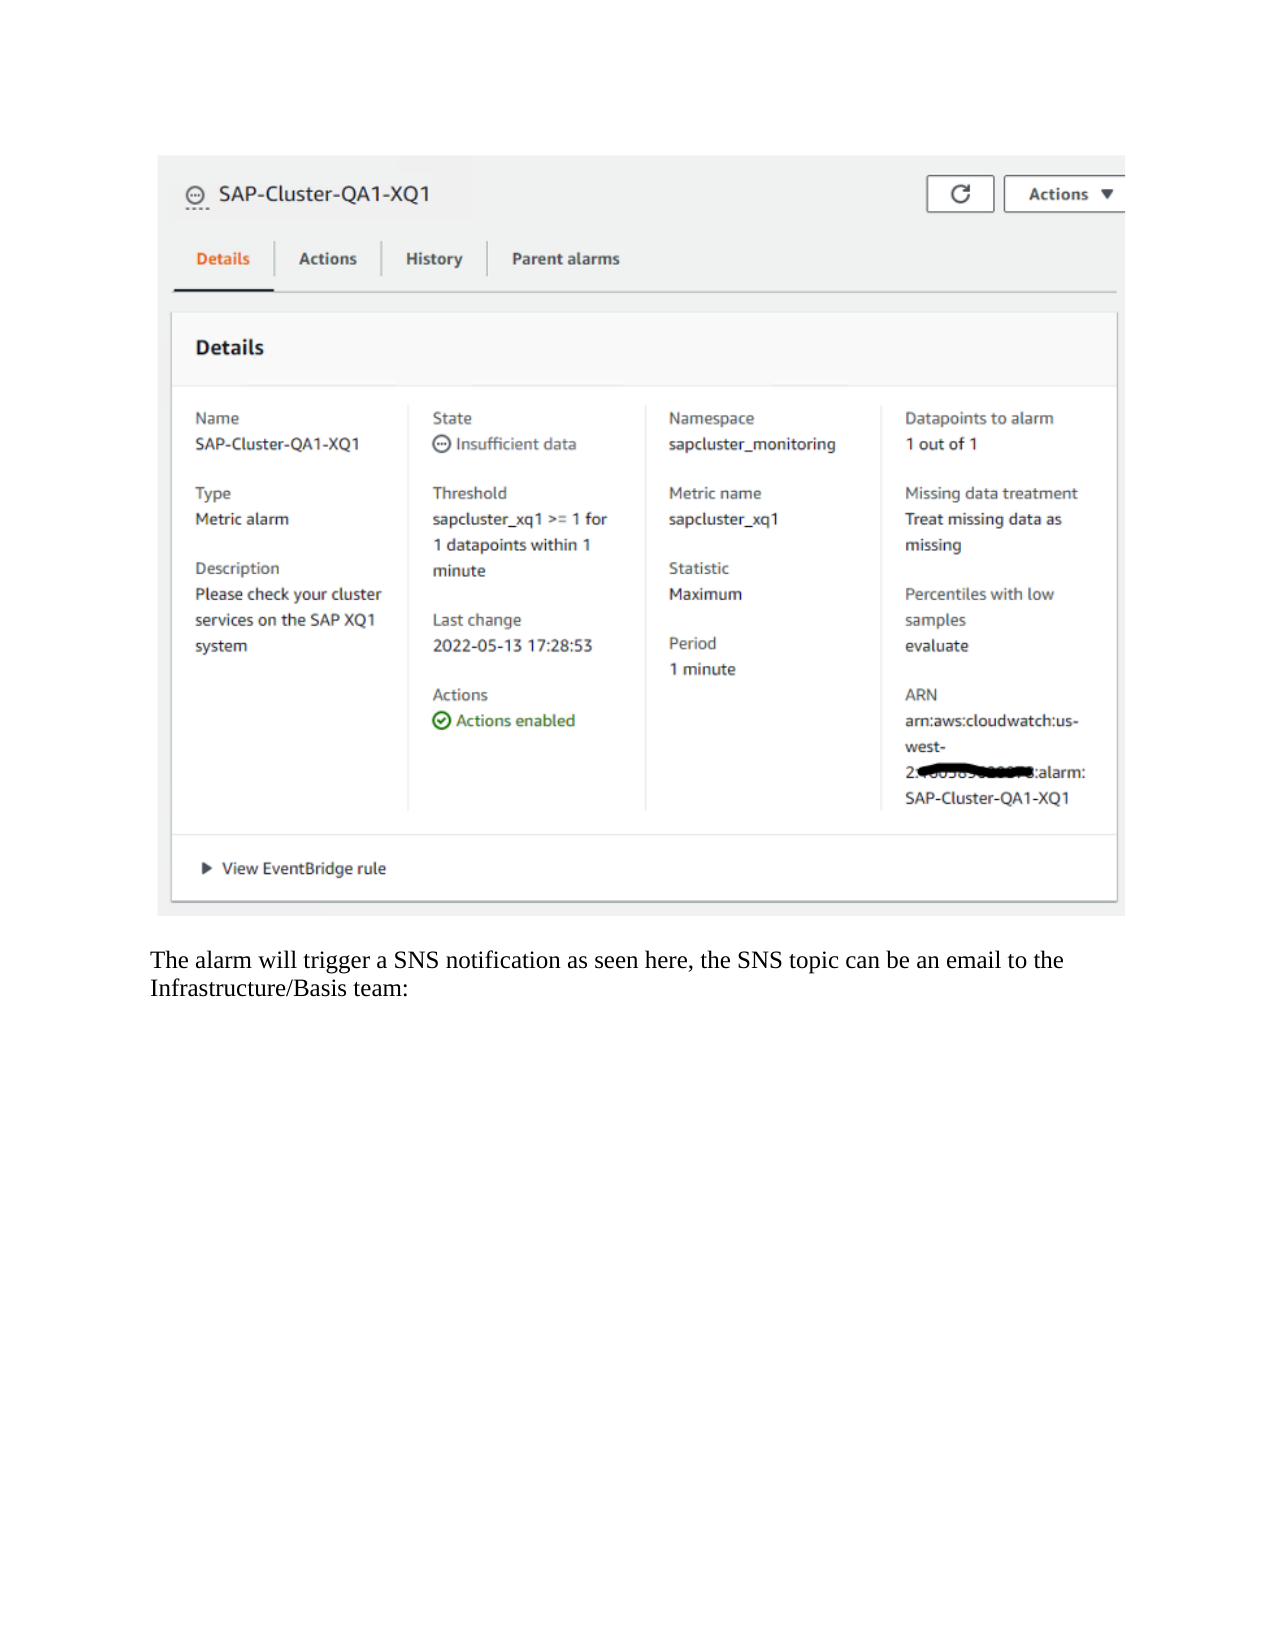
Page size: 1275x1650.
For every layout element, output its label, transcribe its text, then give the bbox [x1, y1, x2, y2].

text The alarm will trigger a SNS notification as seen here, the SNS topic can be an email to the Infrastructure/Basis team: [150, 945, 1125, 1002]
picture [150, 150, 1125, 916]
